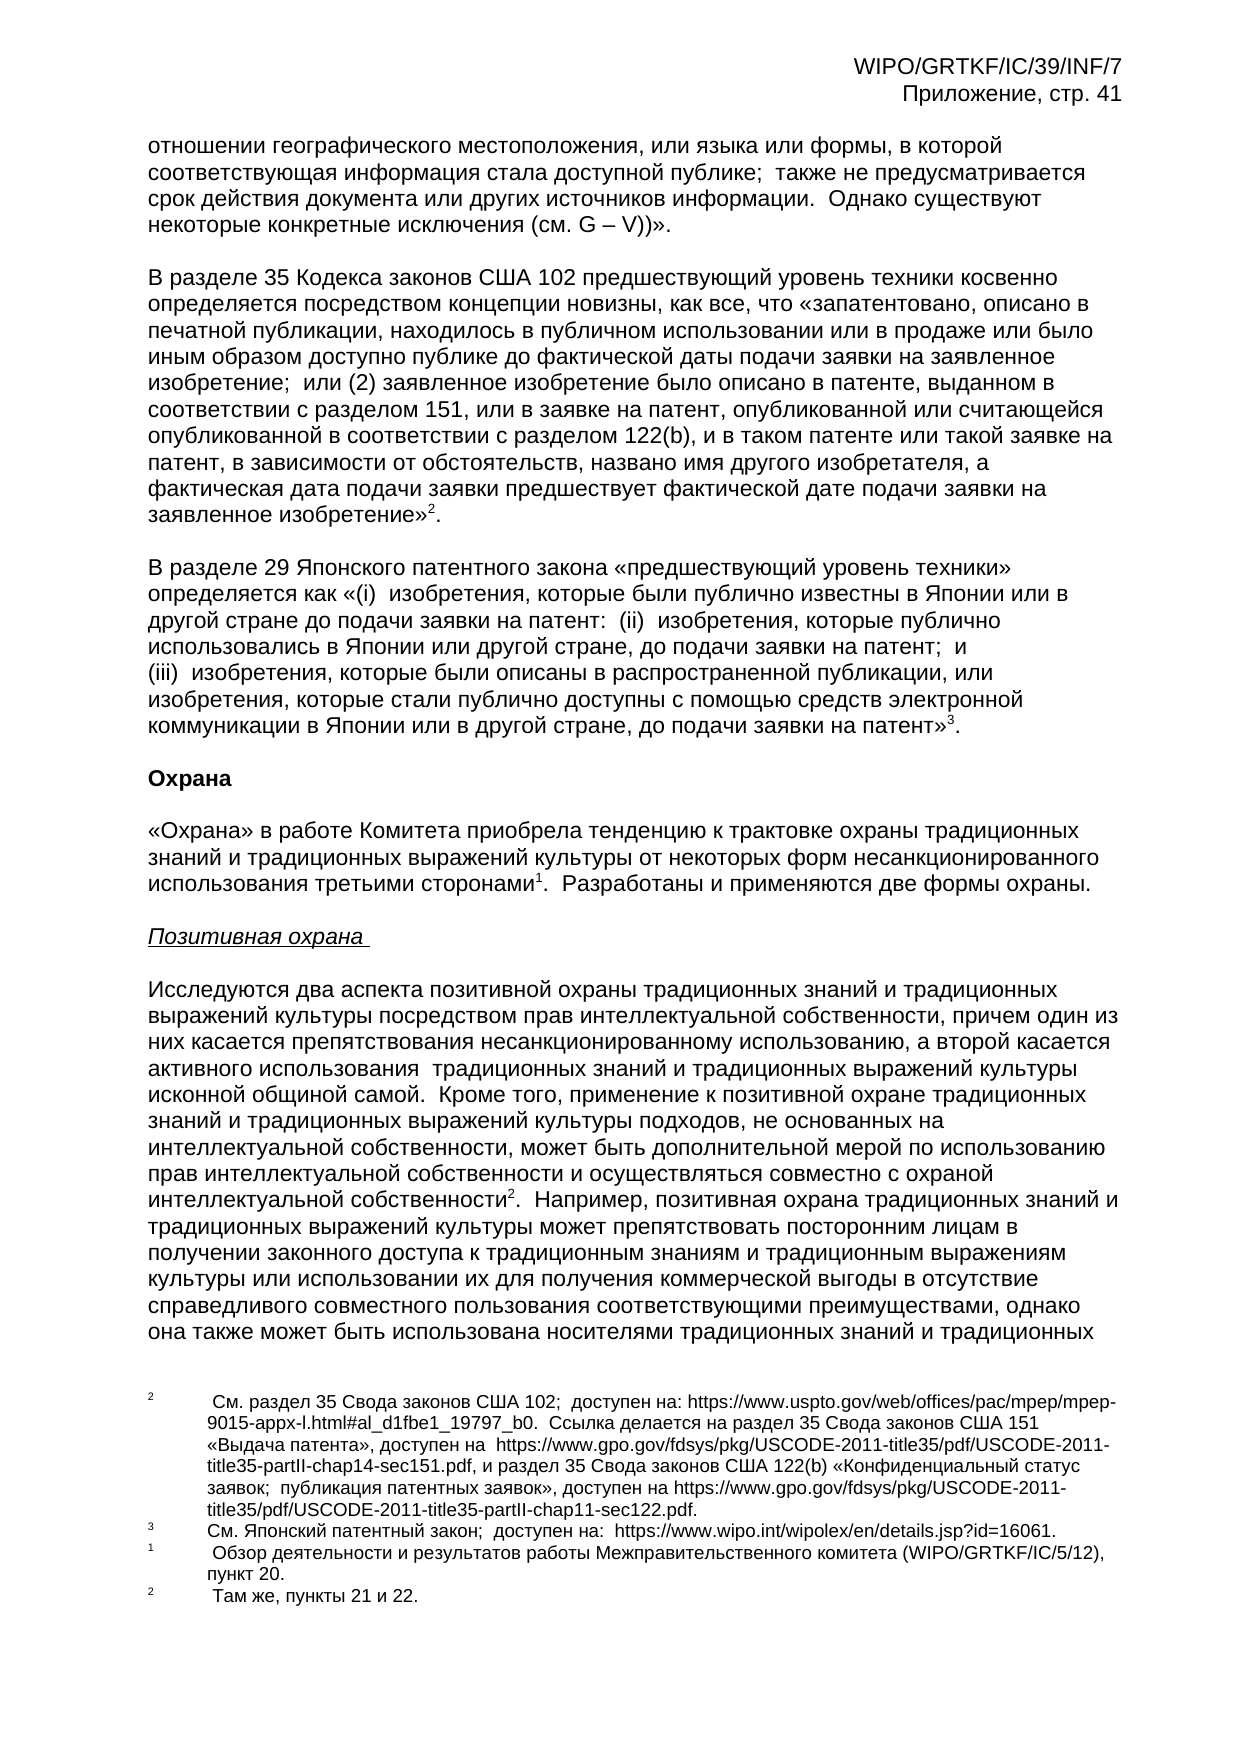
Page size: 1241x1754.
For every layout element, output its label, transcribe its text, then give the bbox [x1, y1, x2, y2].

text Позитивная охрана [148, 923, 1122, 949]
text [148, 976, 1122, 1344]
text В разделе 35 Кодекса законов США 102 предшествующий уровень техники косвенно определяется посредством концепции новизны, как все, что «запатентовано, описано в печатной публикации, находилось в публичном использовании или в продаже или было иным образом доступно публике до фактической даты подачи заявки на заявленное изобретение; или (2) заявленное изобретение было описано в патенте, выданном в соответствии с разделом 151, или в заявке на патент, опубликованной или считающейся опубликованной в соответствии с разделом 122(b), и в таком патенте или такой заявке на патент, в зависимости от обстоятельств, названо имя другого изобретателя, а фактическая дата подачи заявки предшествует фактической дате подачи заявки на заявленное изобретение». [148, 264, 1122, 527]
text В разделе 29 Японского патентного закона «предшествующий уровень техники» определяется как «(i) изобретения, которые были публично известны в Японии или в другой стране до подачи заявки на патент: (ii) изобретения, которые публично использовались в Японии или другой стране, до подачи заявки на патент; и (iii) изобретения, которые были описаны в распространенной публикации, или изобретения, которые стали публично доступны с помощью средств электронной коммуникации в Японии или в другой стране, до подачи заявки на патент». [148, 554, 1122, 738]
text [148, 132, 1122, 238]
subtitle Охрана [148, 765, 1122, 791]
text «Охрана» в работе Комитета приобрела тенденцию к трактовке охраны традиционных знаний и традиционных выражений культуры от некоторых форм несанкционированного использования третьими сторонами. Разработаны и применяются две формы охраны. [148, 817, 1122, 896]
